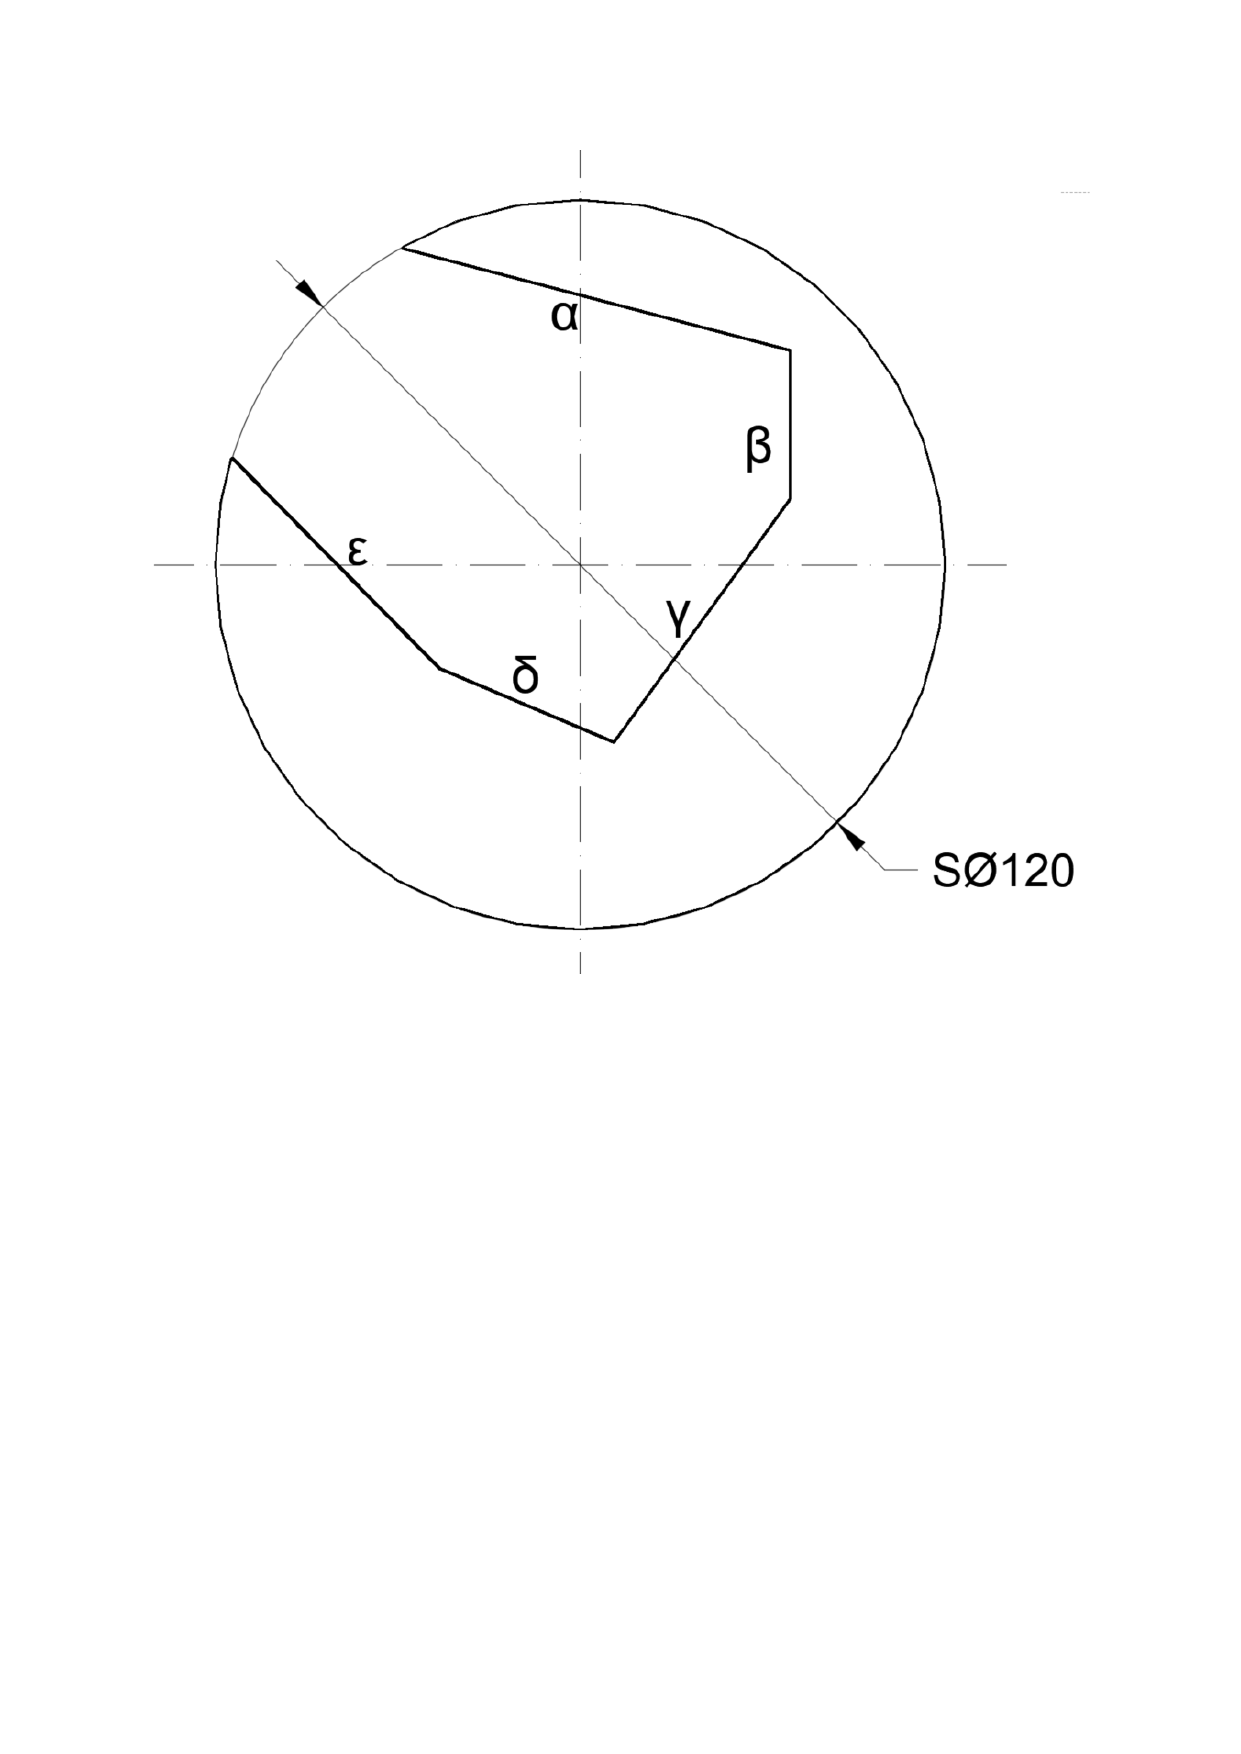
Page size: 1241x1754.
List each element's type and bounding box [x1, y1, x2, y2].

picture [150, 150, 1090, 974]
